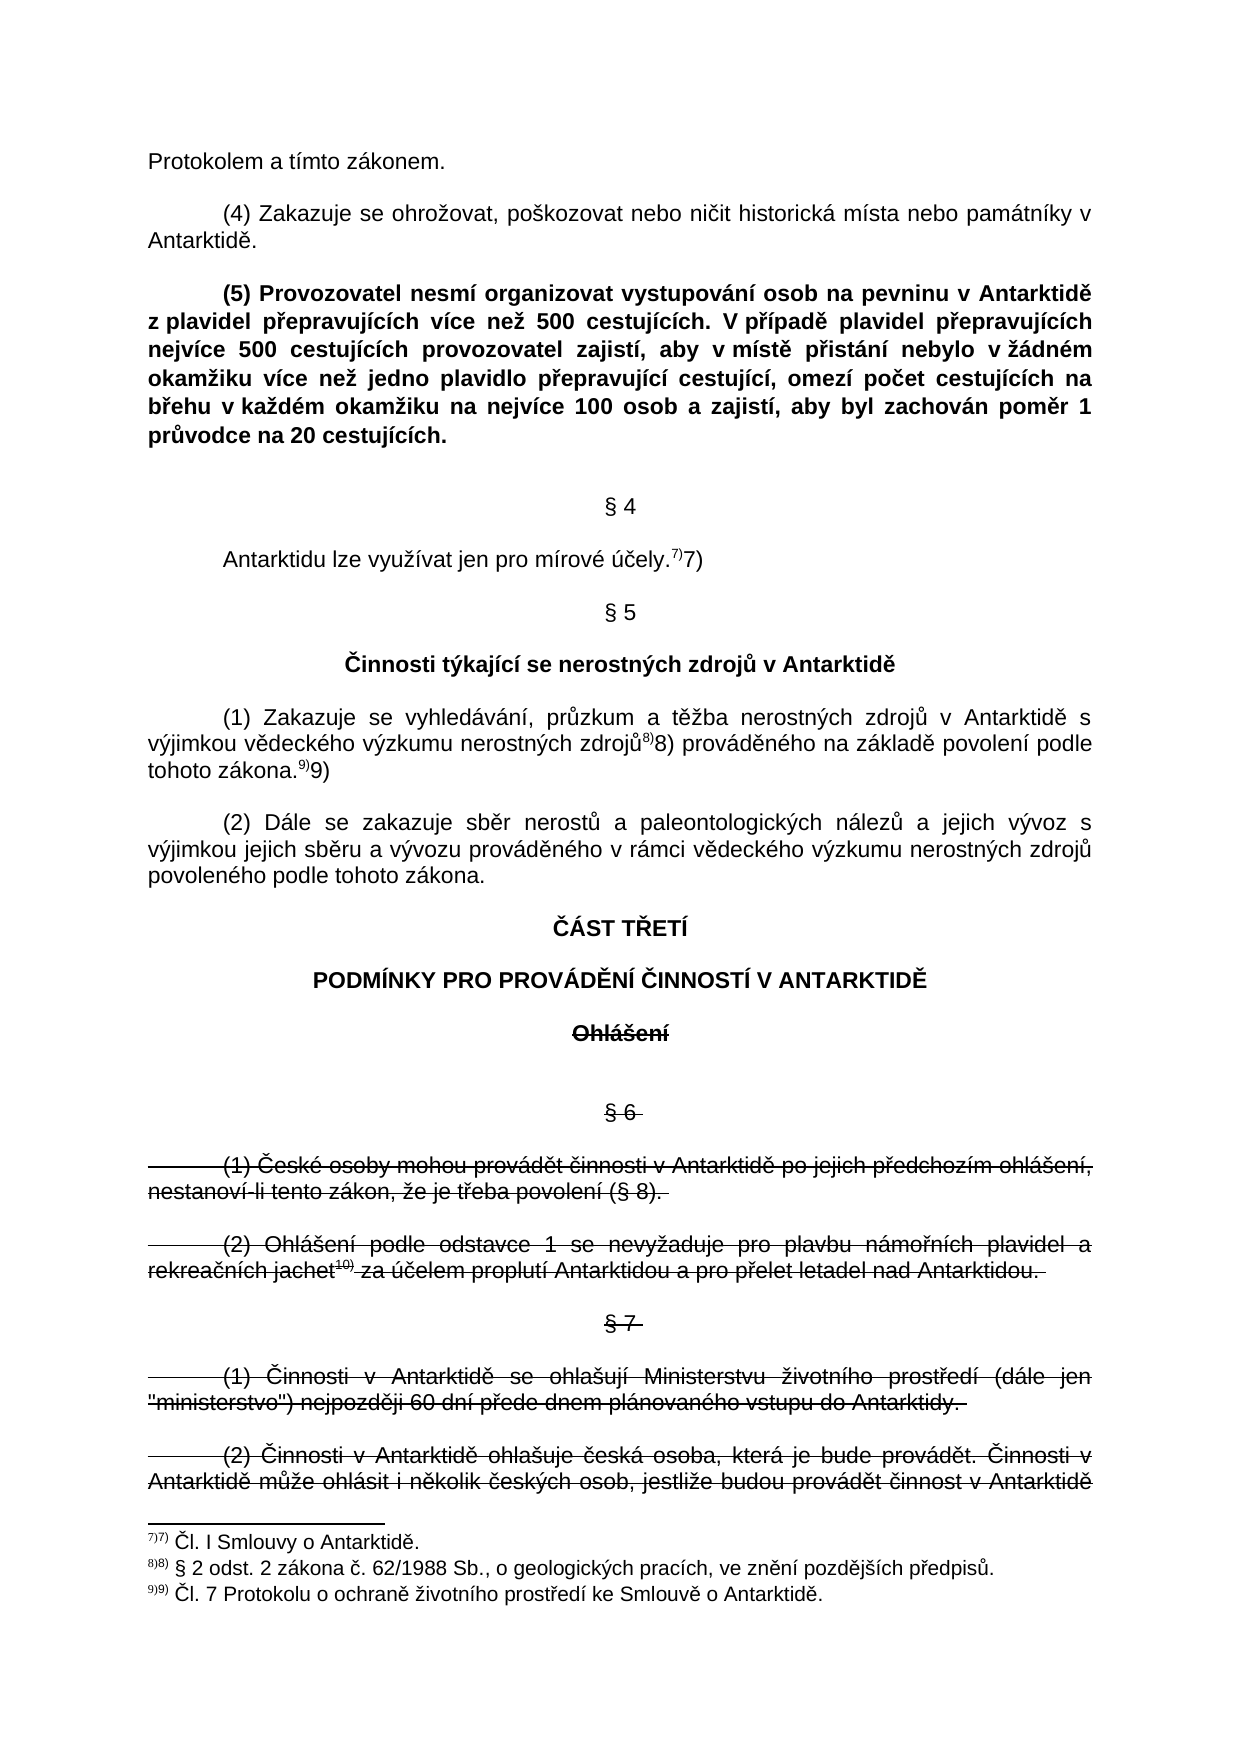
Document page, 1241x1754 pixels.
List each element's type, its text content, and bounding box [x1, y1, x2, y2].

text (2) Ohlášení podle odstavce 1 se nevyžaduje pro plavbu námořních plavidel a rekreačních jachet10) za účelem proplutí Antarktidou a pro přelet letadel nad Antarktidou. [148, 1231, 1092, 1245]
text (1) České osoby mohou provádět činnosti v Antarktidě po jejich předchozím ohlášení, nestanoví-li tento zákon, že je třeba povolení (§ 8). [148, 1152, 1092, 1166]
text Antarktidu lze využívat jen pro mírové účely.7) [148, 546, 1092, 572]
text (2) Dále se zakazuje sběr nerostů a paleontologických nálezů a jejich vývoz s výjimkou jejich sběru a vývozu prováděného v rámci vědeckého výzkumu nerostných zdrojů povoleného podle tohoto zákona. [148, 809, 1092, 888]
text (4) Zakazuje se ohrožovat, poškozovat nebo ničit historická místa nebo památníky v Antarktidě. [148, 200, 1092, 253]
text (5) Provozovatel nesmí organizovat vystupování osob na pevninu v Antarktidě z plavidel přepravujících více než 500 cestujících. V případě plavidel přepravujících nejvíce 500 cestujících provozovatel zajistí, aby v místě přistání nebylo v žádném okamžiku více než jedno plavidlo přepravující cestující, omezí počet cestujících na břehu v každém okamžiku na nejvíce 100 osob a zajistí, aby byl zachován poměr 1 průvodce na 20 cestujících. [148, 279, 1092, 448]
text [148, 1457, 1092, 1483]
text (1) Činnosti v Antarktidě se ohlašují Ministerstvu životního prostředí (dále jen "ministerstvo") nejpozději 60 dní přede dnem plánovaného vstupu do Antarktidy. [148, 1363, 1092, 1377]
text Činnosti týkající se nerostných zdrojů v Antarktidě [148, 651, 1092, 678]
text (1) Činnosti v Antarktidě se ohlašují Ministerstvu životního prostředí (dále jen "ministerstvo") nejpozději 60 dní přede dnem plánovaného vstupu do Antarktidy. [148, 1378, 1092, 1416]
text (2) Ohlášení podle odstavce 1 se nevyžaduje pro plavbu námořních plavidel a rekreačních jachet10) za účelem proplutí Antarktidou a pro přelet letadel nad Antarktidou. [148, 1246, 1092, 1284]
text (1) Zakazuje se vyhledávání, průzkum a těžba nerostných zdrojů v Antarktidě s výjimkou vědeckého výzkumu nerostných zdrojů8) prováděného na základě povolení podle tohoto zákona.9) [148, 704, 1092, 783]
text § 7 [148, 1310, 1092, 1336]
text ČÁST TŘETÍ [148, 915, 1092, 941]
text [148, 148, 1092, 174]
text § 6 [148, 1099, 1092, 1126]
text (1) České osoby mohou provádět činnosti v Antarktidě po jejich předchozím ohlášení, nestanoví-li tento zákon, že je třeba povolení (§ 8). [148, 1168, 1092, 1205]
text § 5 [148, 598, 1092, 625]
text § 4 [148, 493, 1092, 519]
text PODMÍNKY PRO PROVÁDĚNÍ ČINNOSTÍ V ANTARKTIDĚ [148, 967, 1092, 994]
text Ohlášení [148, 1020, 1092, 1047]
